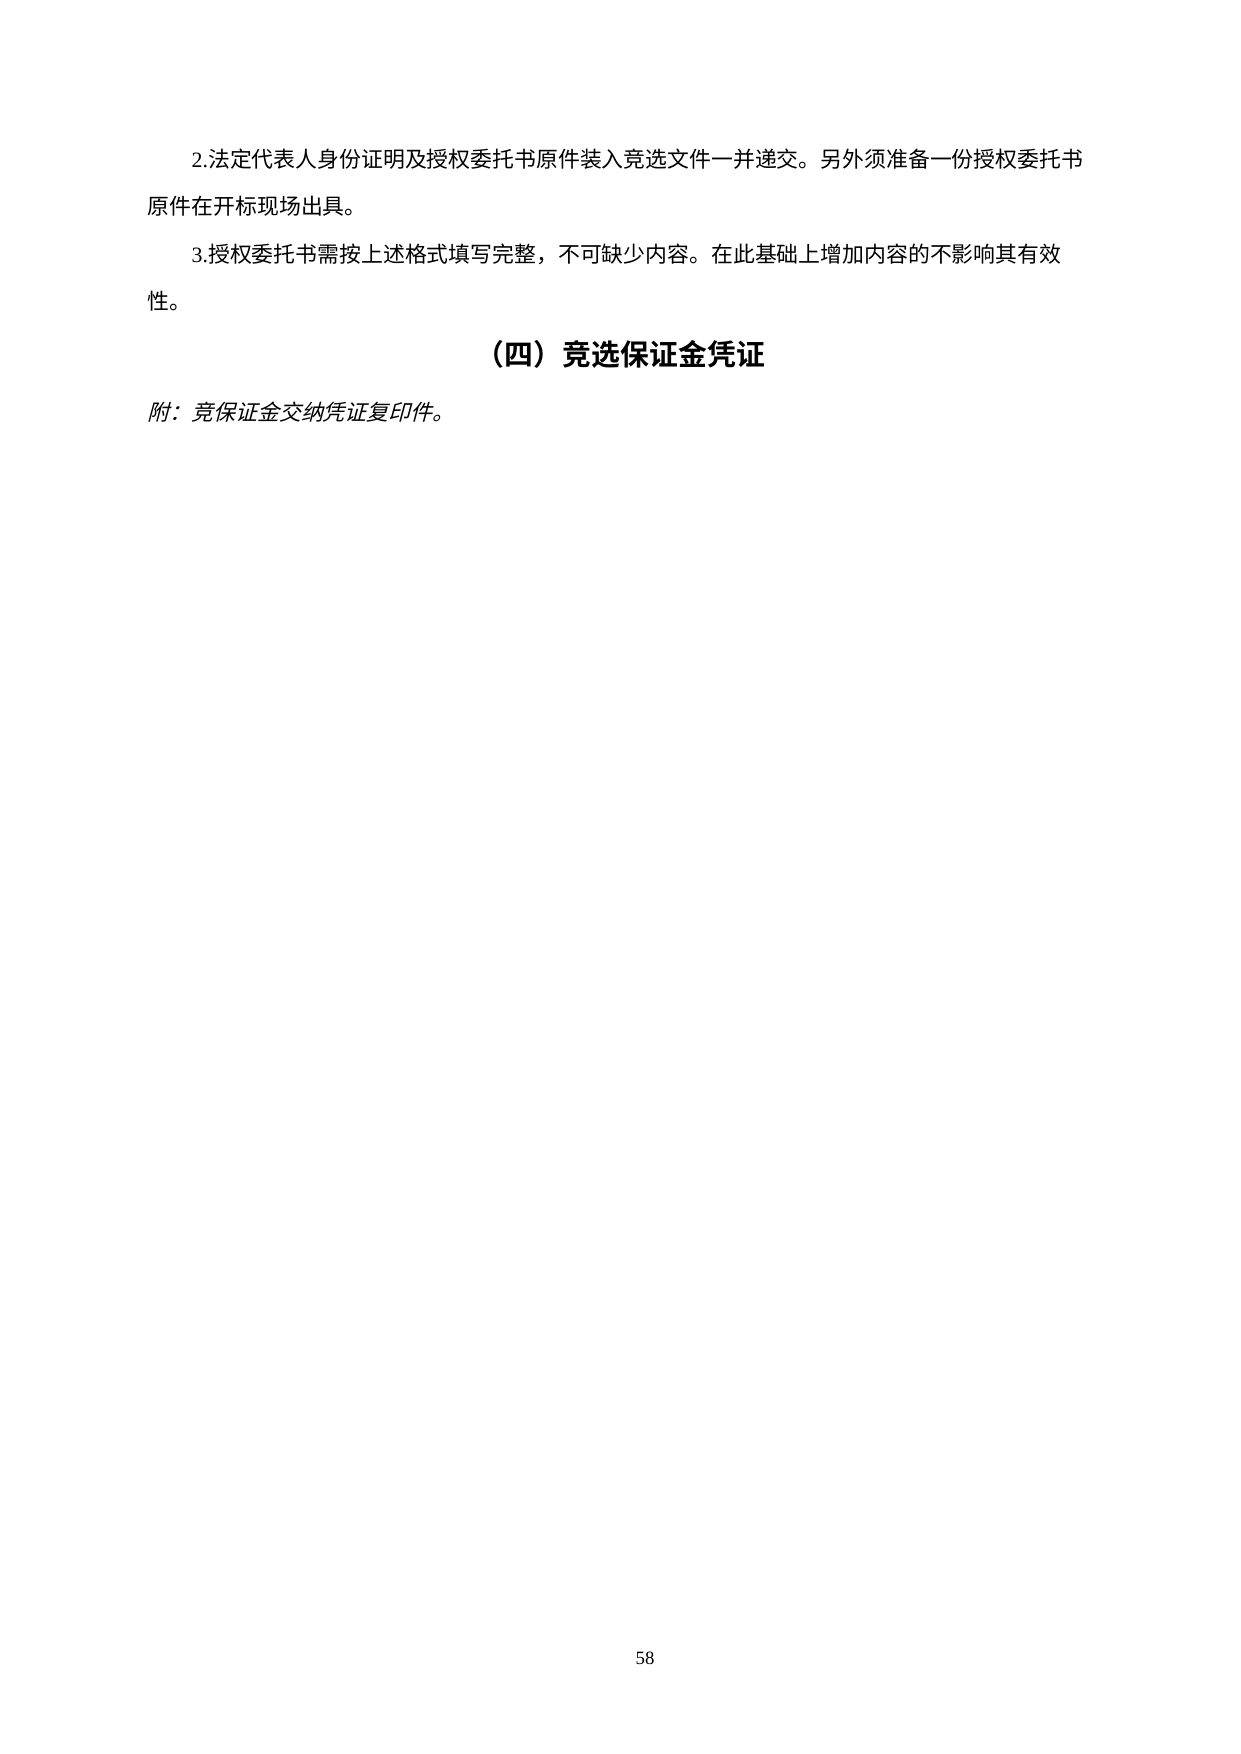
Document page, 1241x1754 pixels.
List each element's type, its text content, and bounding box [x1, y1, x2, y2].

text 附：竞保证金交纳凭证复印件。 [148, 395, 1091, 427]
text 3.授权委托书需按上述格式填写完整，不可缺少内容。在此基础上增加内容的不影响其有效性。 [148, 237, 1093, 316]
text 2.法定代表人身份证明及授权委托书原件装入竞选文件一并递交。另外须准备一份授权委托书原件在开标现场出具。 [148, 142, 1093, 221]
text （四）竞选保证金凭证 [148, 332, 1093, 374]
